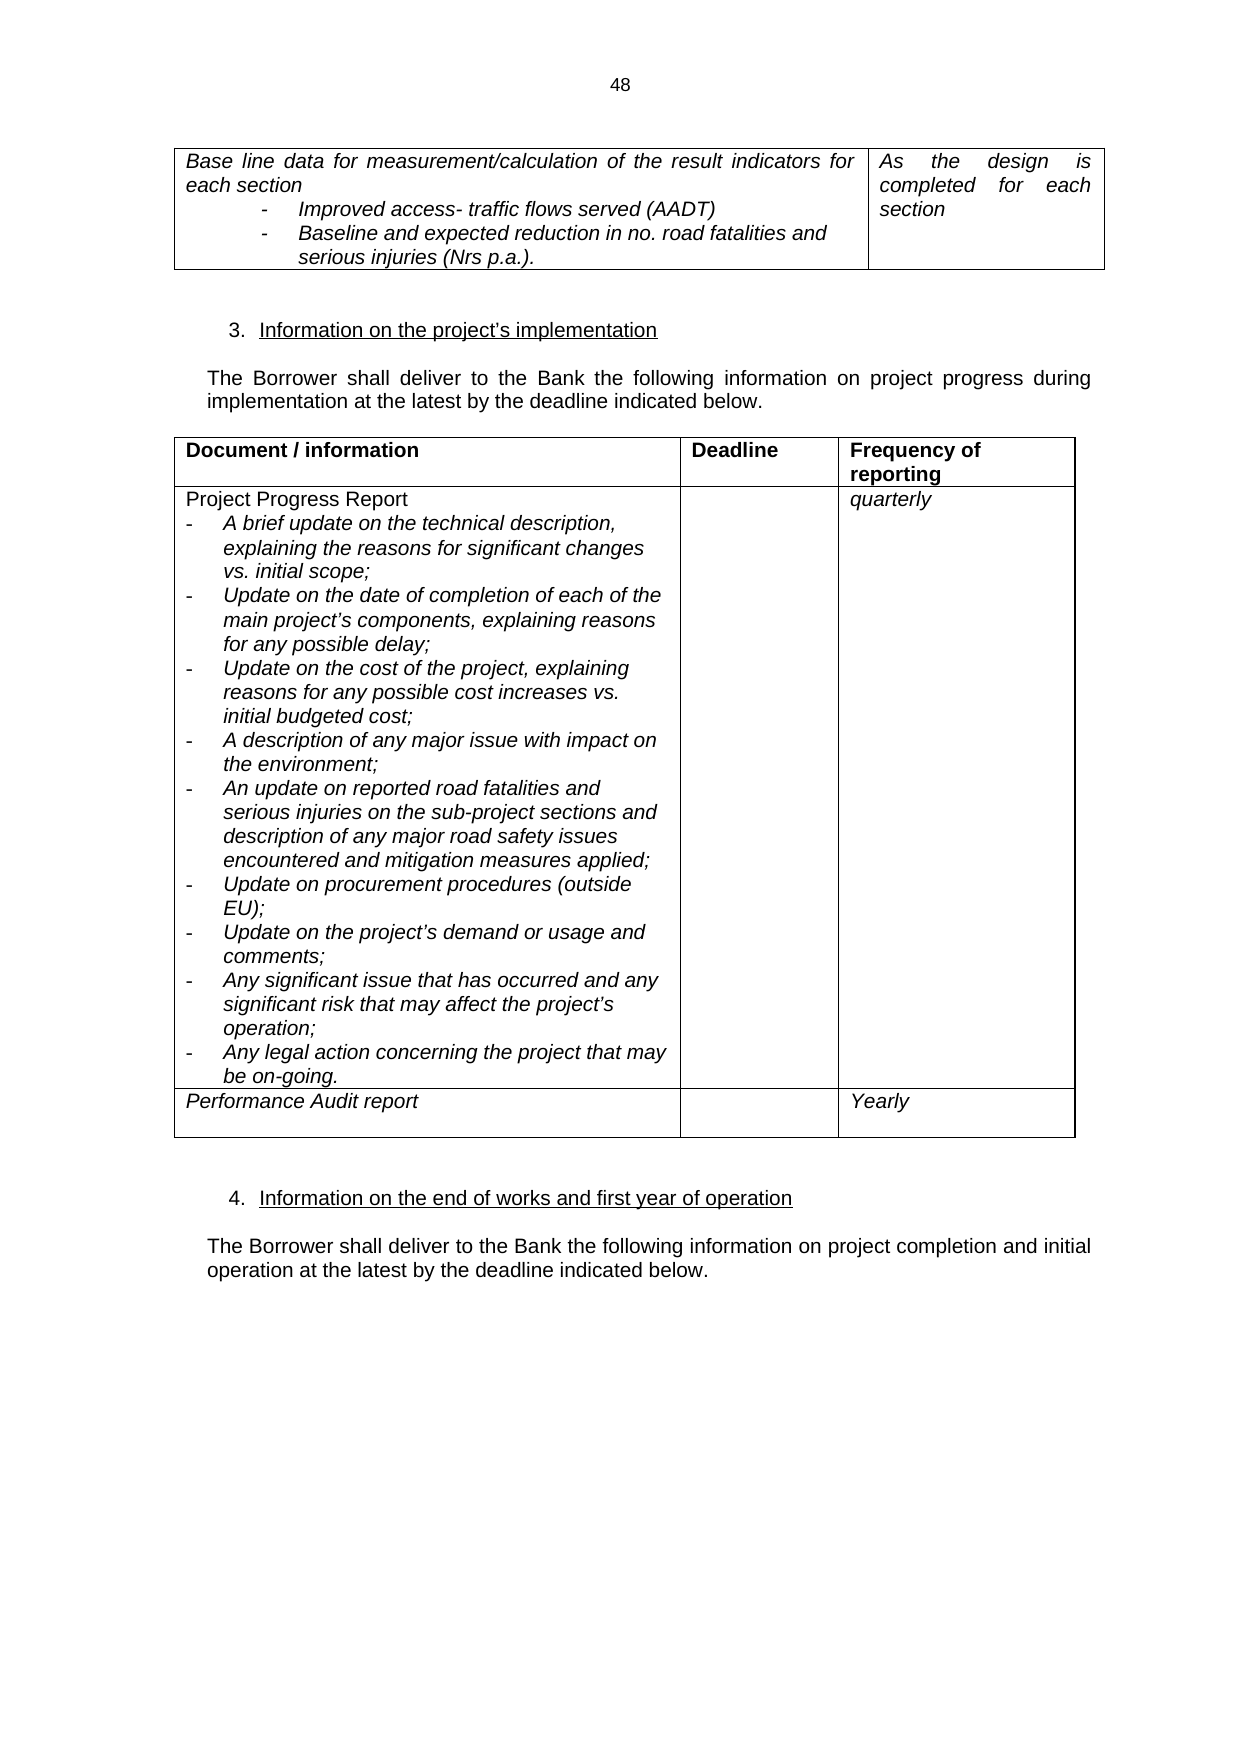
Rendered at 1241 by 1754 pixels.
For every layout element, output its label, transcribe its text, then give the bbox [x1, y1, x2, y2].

table_cell Base line data for measurement/calculation of the result indicators for each section Improved access- traffic flows served (AADT) Baseline and expected reduction in no. road fatalities and serious injuries (Nrs p.a.). [175, 149, 868, 268]
table_cell As the design is completed for each section [869, 149, 1104, 268]
table_cell Project Progress Report A brief update on the technical description, explaining the reasons for significant changes vs. initial scope; Update on the date of completion of each of the main project’s components, explaining reasons for any possible delay; Update on the cost of the project, explaining reasons for any possible cost increases vs. initial budgeted cost; A description of any major issue with impact on the environment; An update on reported road fatalities and serious injuries on the sub-project sections and description of any major road safety issues encountered and mitigation measures applied; Update on procurement procedures (outside EU); Update on the project’s demand or usage and comments; Any significant issue that has occurred and any significant risk that may affect the project’s operation; Any legal action concerning the project that may be on-going. [175, 487, 680, 1088]
table_cell Yearly [839, 1089, 1074, 1137]
table_header Deadline [681, 438, 838, 486]
table_cell [681, 487, 838, 1088]
list Information on the end of works and first year of operation [228, 1186, 1092, 1210]
text The Borrower shall deliver to the Bank the following information on project progress during implementation at the latest by the deadline indicated below. [207, 365, 1092, 413]
table_header Frequency of reporting [839, 438, 1074, 486]
text The Borrower shall deliver to the Bank the following information on project completion and initial operation at the latest by the deadline indicated below. [207, 1234, 1092, 1282]
table_cell quarterly [839, 487, 1074, 1088]
list Information on the project’s implementation [228, 317, 1092, 341]
table_cell Performance Audit report [175, 1089, 680, 1137]
table_header Document / information [175, 438, 680, 486]
table_cell [681, 1089, 838, 1137]
